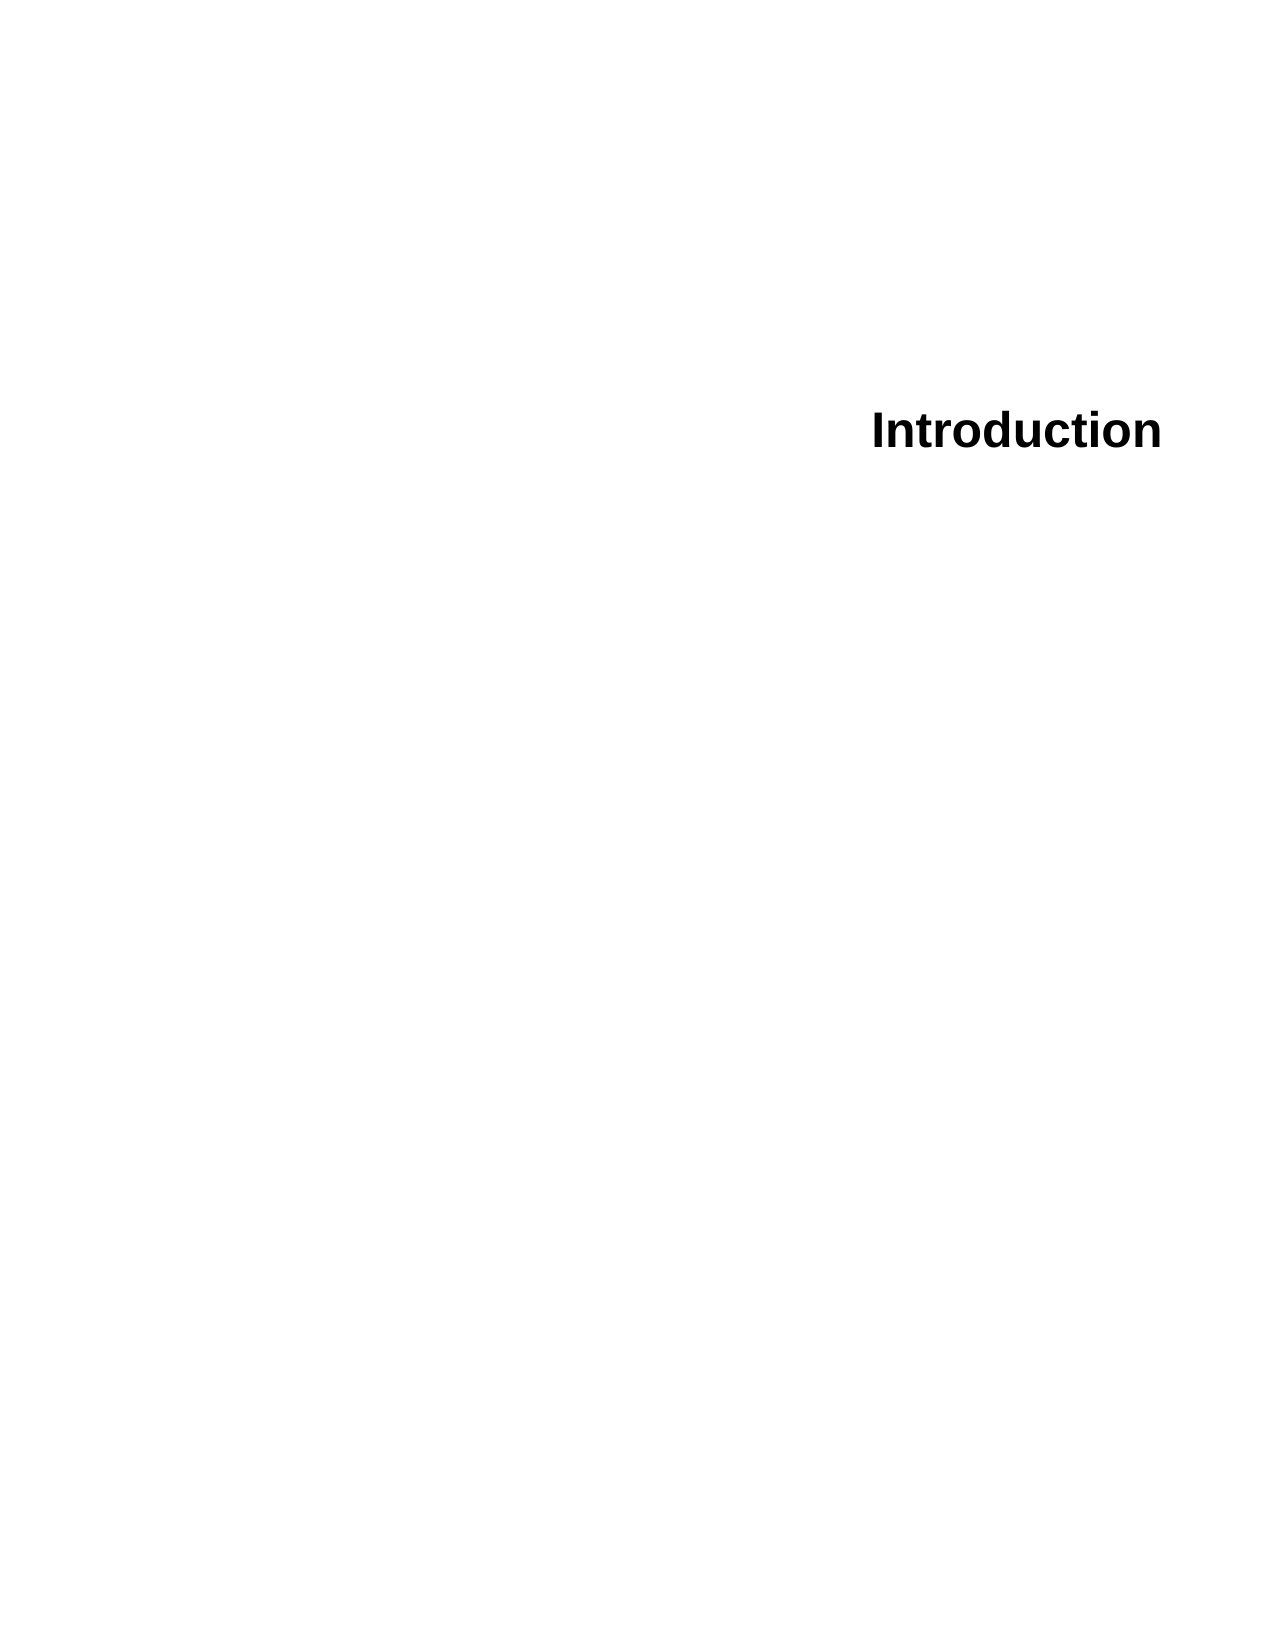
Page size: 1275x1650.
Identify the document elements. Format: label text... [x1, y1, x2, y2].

text Introduction [150, 400, 1162, 457]
